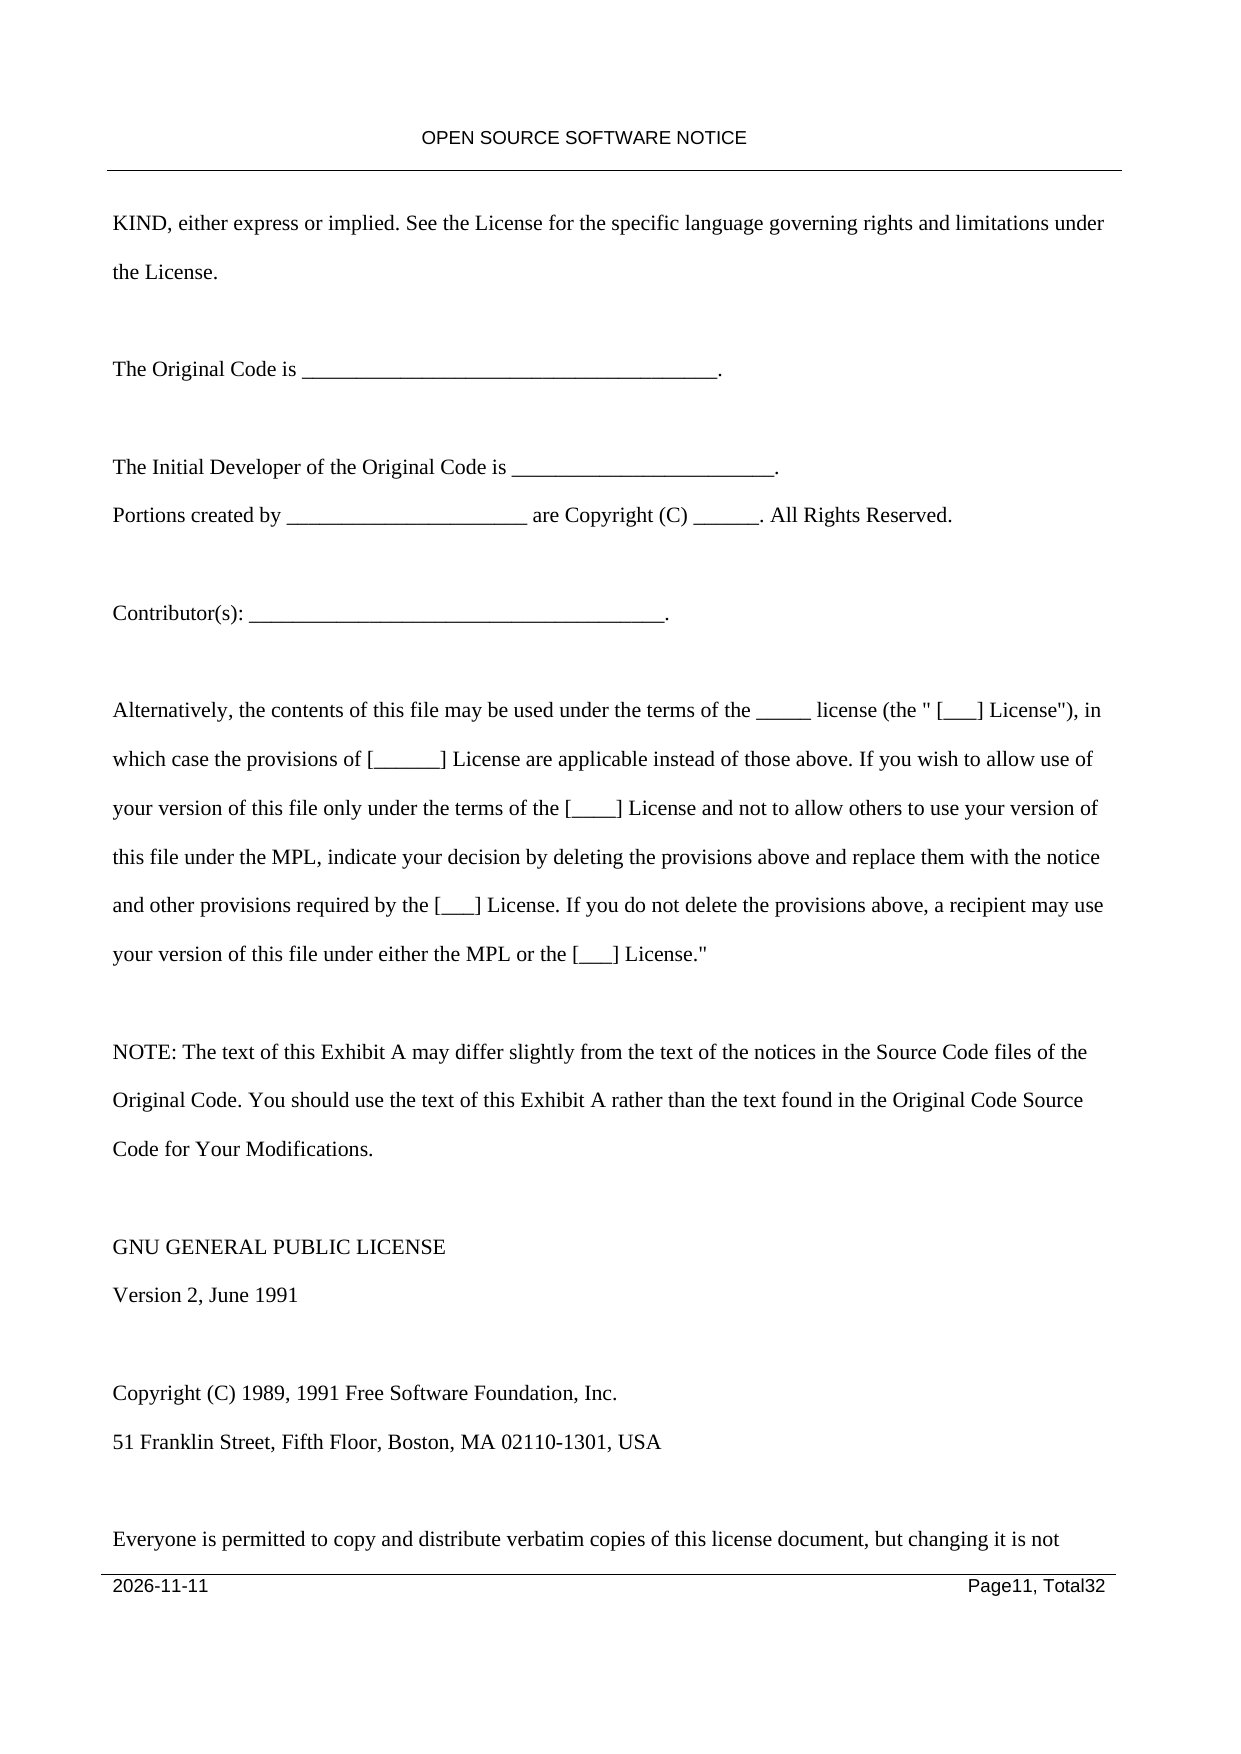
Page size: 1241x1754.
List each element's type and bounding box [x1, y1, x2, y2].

text [112, 206, 1128, 1555]
